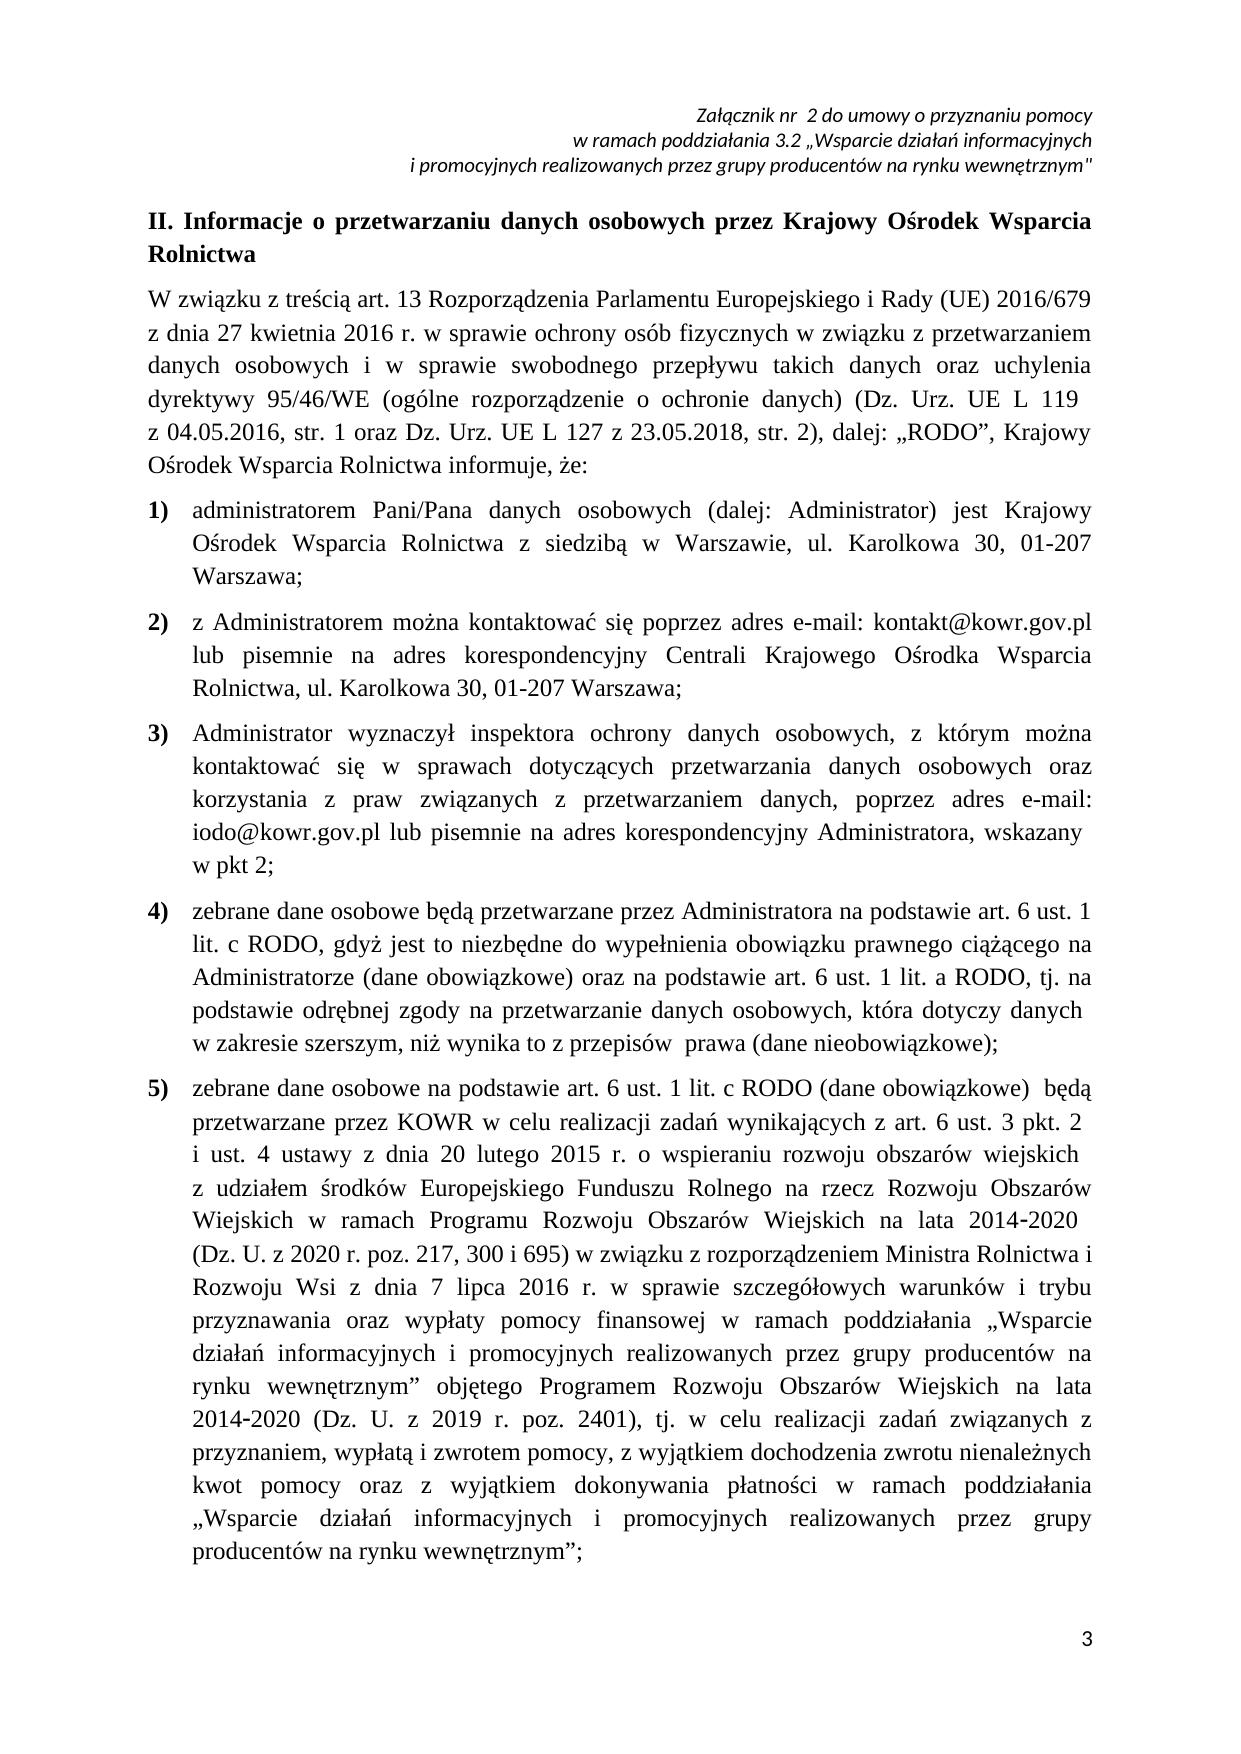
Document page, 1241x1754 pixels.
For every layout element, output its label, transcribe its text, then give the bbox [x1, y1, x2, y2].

text W związku z treścią art. 13 Rozporządzenia Parlamentu Europejskiego i Rady (UE) 2016/679 z dnia 27 kwietnia 2016 r. w sprawie ochrony osób fizycznych w związku z przetwarzaniem danych osobowych i w sprawie swobodnego przepływu takich danych oraz uchylenia dyrektywy 95/46/WE (ogólne rozporządzenie o ochronie danych) (Dz. Urz. UE L 119 z 04.05.2016, str. 1 oraz Dz. Urz. UE L 127 z 23.05.2018, str. 2), dalej: „RODO”, Krajowy Ośrodek Wsparcia Rolnictwa informuje, że: [148, 284, 1093, 478]
list zebrane dane osobowe będą przetwarzane przez Administratora na podstawie art. 6 ust. 1 lit. c RODO, gdyż jest to niezbędne do wypełnienia obowiązku prawnego ciążącego na Administratorze (dane obowiązkowe) oraz na podstawie art. 6 ust. 1 lit. a RODO, tj. na podstawie odrębnej zgody na przetwarzanie danych osobowych, która dotyczy danych w zakresie szerszym, niż wynika to z przepisów prawa (dane nieobowiązkowe); [148, 896, 1093, 1057]
list zebrane dane osobowe na podstawie art. 6 ust. 1 lit. c RODO (dane obowiązkowe) będą przetwarzane przez KOWR w celu realizacji zadań wynikających z art. 6 ust. 3 pkt. 2 i ust. 4 ustawy z dnia 20 lutego 2015 r. o wspieraniu rozwoju obszarów wiejskich z udziałem środków Europejskiego Funduszu Rolnego na rzecz Rozwoju Obszarów Wiejskich w ramach Programu Rozwoju Obszarów Wiejskich na lata 20142020 (Dz. U. z 2020 r. poz. 217, 300 i 695) w związku z rozporządzeniem Ministra Rolnictwa i Rozwoju Wsi z dnia 7 lipca 2016 r. w sprawie szczegółowych warunków i trybu przyznawania oraz wypłaty pomocy finansowej w ramach poddziałania „Wsparcie działań informacyjnych i promocyjnych realizowanych przez grupy producentów na rynku wewnętrznym” objętego Programem Rozwoju Obszarów Wiejskich na lata 20142020 (Dz. U. z 2019 r. poz. 2401), tj. w celu realizacji zadań związanych z przyznaniem, wypłatą i zwrotem pomocy, z wyjątkiem dochodzenia zwrotu nienależnych kwot pomocy oraz z wyjątkiem dokonywania płatności w ramach poddziałania „Wsparcie działań informacyjnych i promocyjnych realizowanych przez grupy producentów na rynku wewnętrznym”; [148, 1073, 1093, 1564]
text II. Informacje o przetwarzaniu danych osobowych przez Krajowy Ośrodek Wsparcia Rolnictwa [148, 206, 1093, 268]
list administratorem Pani/Pana danych osobowych (dalej: Administrator) jest Krajowy Ośrodek Wsparcia Rolnictwa z siedzibą w Warszawie, ul. Karolkowa 30, 01-207 Warszawa; [148, 495, 1093, 590]
list Administrator wyznaczył inspektora ochrony danych osobowych, z którym można kontaktować się w sprawach dotyczących przetwarzania danych osobowych oraz korzystania z praw związanych z przetwarzaniem danych, poprzez adres e-mail: iodo@kowr.gov.pl lub pisemnie na adres korespondencyjny Administratora, wskazany w pkt 2; [148, 718, 1093, 879]
list z Administratorem można kontaktować się poprzez adres e-mail: kontakt@kowr.gov.pl lub pisemnie na adres korespondencyjny Centrali Krajowego Ośrodka Wsparcia Rolnictwa, ul. Karolkowa 30, 01-207 Warszawa; [148, 607, 1093, 702]
